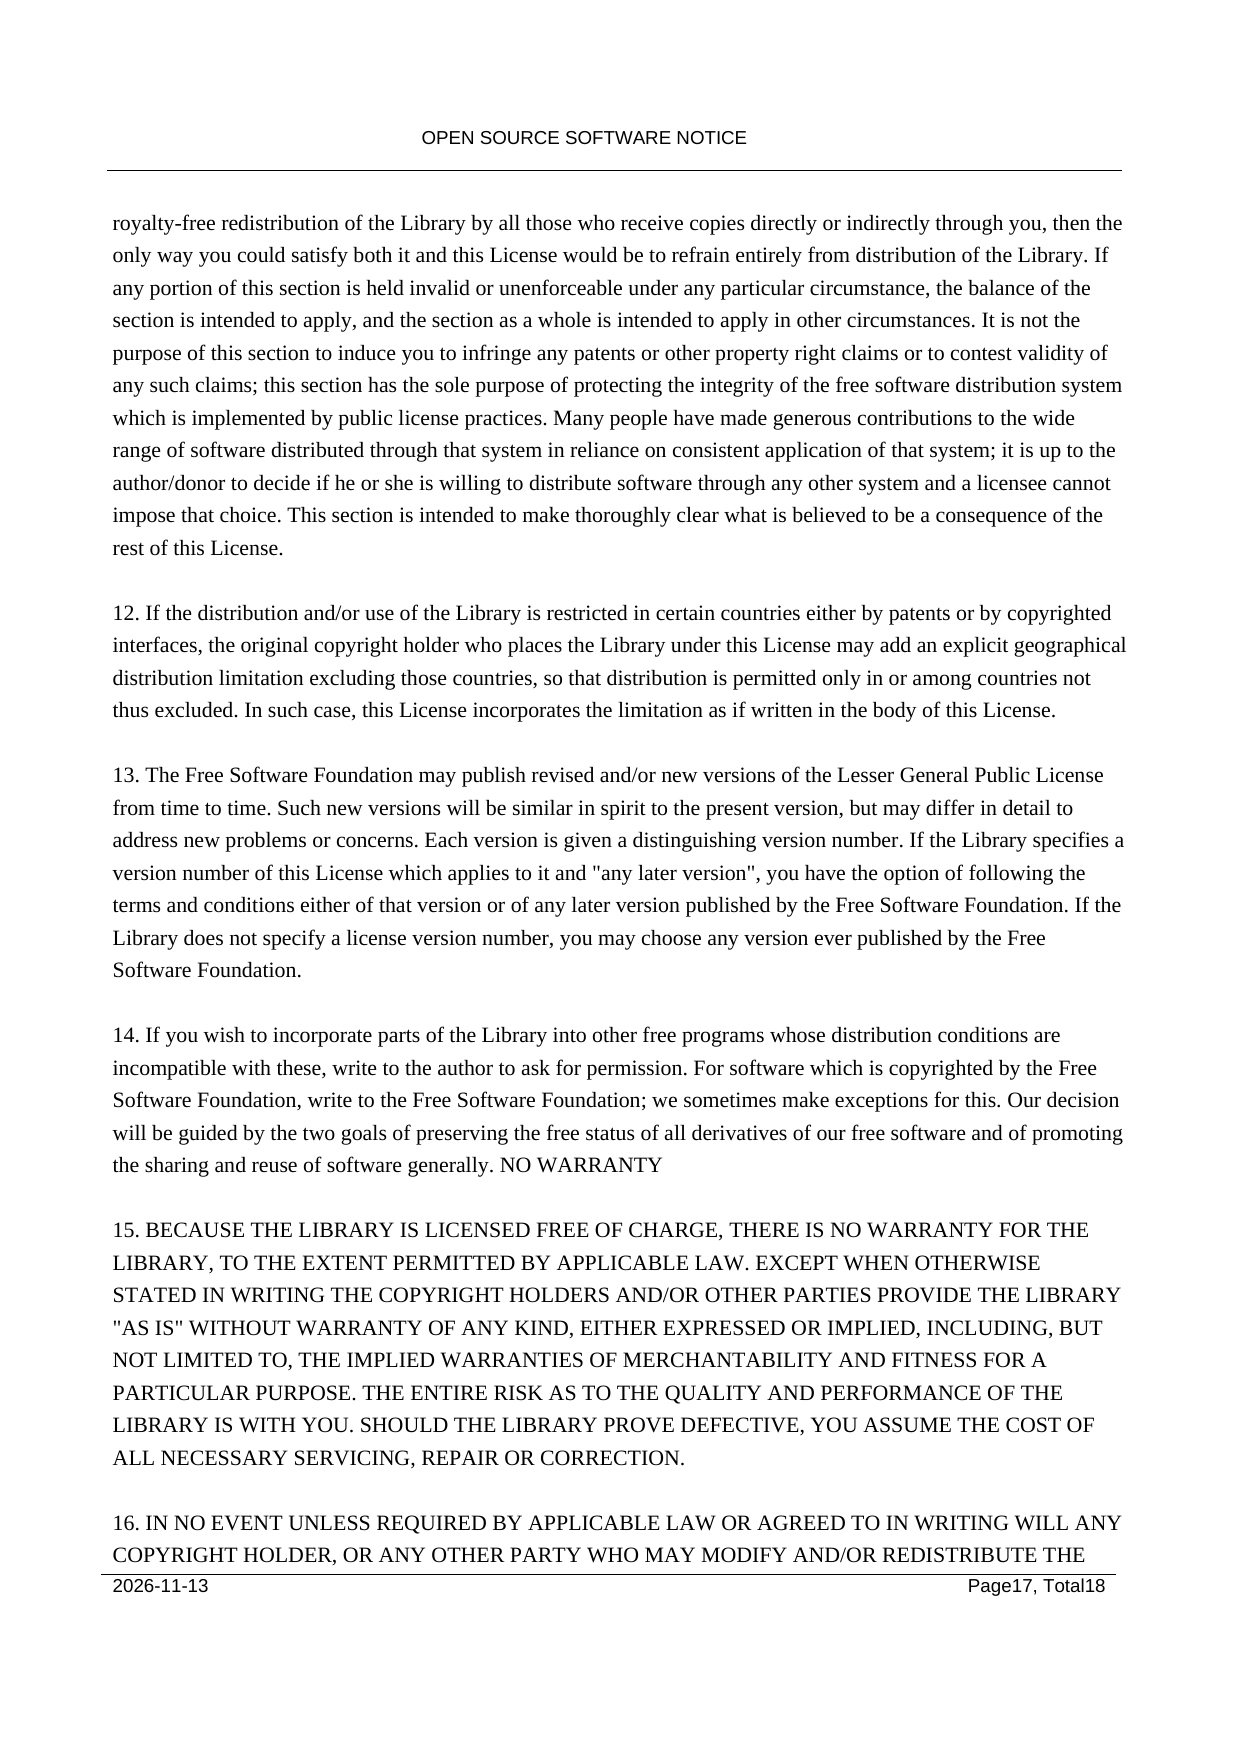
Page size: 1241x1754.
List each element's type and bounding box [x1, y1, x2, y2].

text [112, 206, 1128, 1571]
